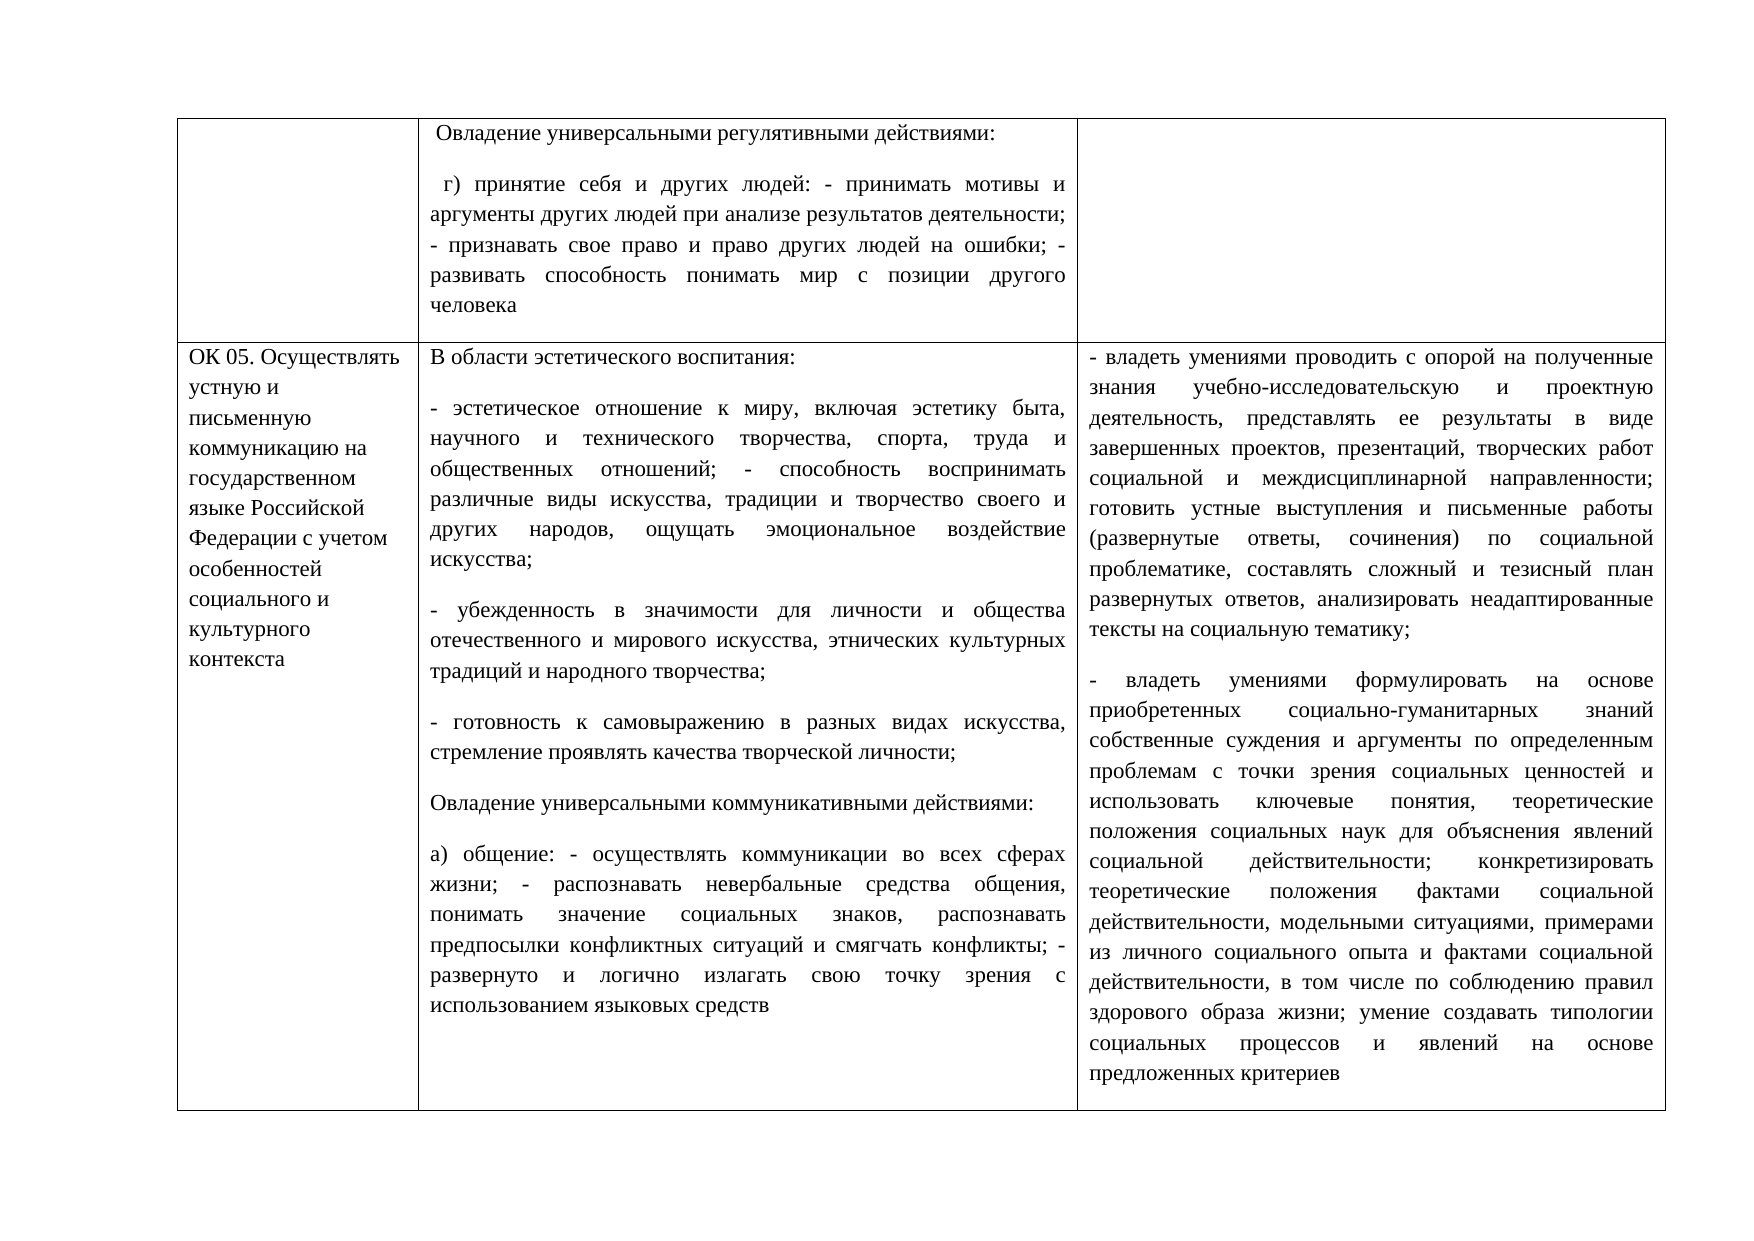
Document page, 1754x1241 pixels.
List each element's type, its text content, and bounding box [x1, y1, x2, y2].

table_cell ОК 05. Осуществлять устную и письменную коммуникацию на государственном языке Российской Федерации с учетом особенностей социального и культурного контекста [178, 343, 418, 1110]
table_cell В области эстетического воспитания: - эстетическое отношение к миру, включая эстетику быта, научного и технического творчества, спорта, труда и общественных отношений; - способность воспринимать различные виды искусства, традиции и творчество своего и других народов, ощущать эмоциональное воздействие искусства; - убежденность в значимости для личности и общества отечественного и мирового искусства, этнических культурных традиций и народного творчества; - готовность к самовыражению в разных видах искусства, стремление проявлять качества творческой личности; Овладение универсальными коммуникативными действиями: а) общение: - осуществлять коммуникации во всех сферах жизни; - распознавать невербальные средства общения, понимать значение социальных знаков, распознавать предпосылки конфликтных ситуаций и смягчать конфликты; - развернуто и логично излагать свою точку зрения с использованием языковых средств [419, 343, 1077, 1110]
table_cell - владеть умениями проводить с опорой на полученные знания учебно-исследовательскую и проектную деятельность, представлять ее результаты в виде завершенных проектов, презентаций, творческих работ социальной и междисциплинарной направленности; готовить устные выступления и письменные работы (развернутые ответы, сочинения) по социальной проблематике, составлять сложный и тезисный план развернутых ответов, анализировать неадаптированные тексты на социальную тематику; - владеть умениями формулировать на основе приобретенных социально-гуманитарных знаний собственные суждения и аргументы по определенным проблемам с точки зрения социальных ценностей и использовать ключевые понятия, теоретические положения социальных наук для объяснения явлений социальной действительности; конкретизировать теоретические положения фактами социальной действительности, модельными ситуациями, примерами из личного социального опыта и фактами социальной действительности, в том числе по соблюдению правил здорового образа жизни; умение создавать типологии социальных процессов и явлений на основе предложенных критериев [1078, 343, 1665, 1110]
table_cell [1078, 119, 1665, 342]
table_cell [419, 119, 1077, 342]
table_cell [178, 119, 418, 342]
